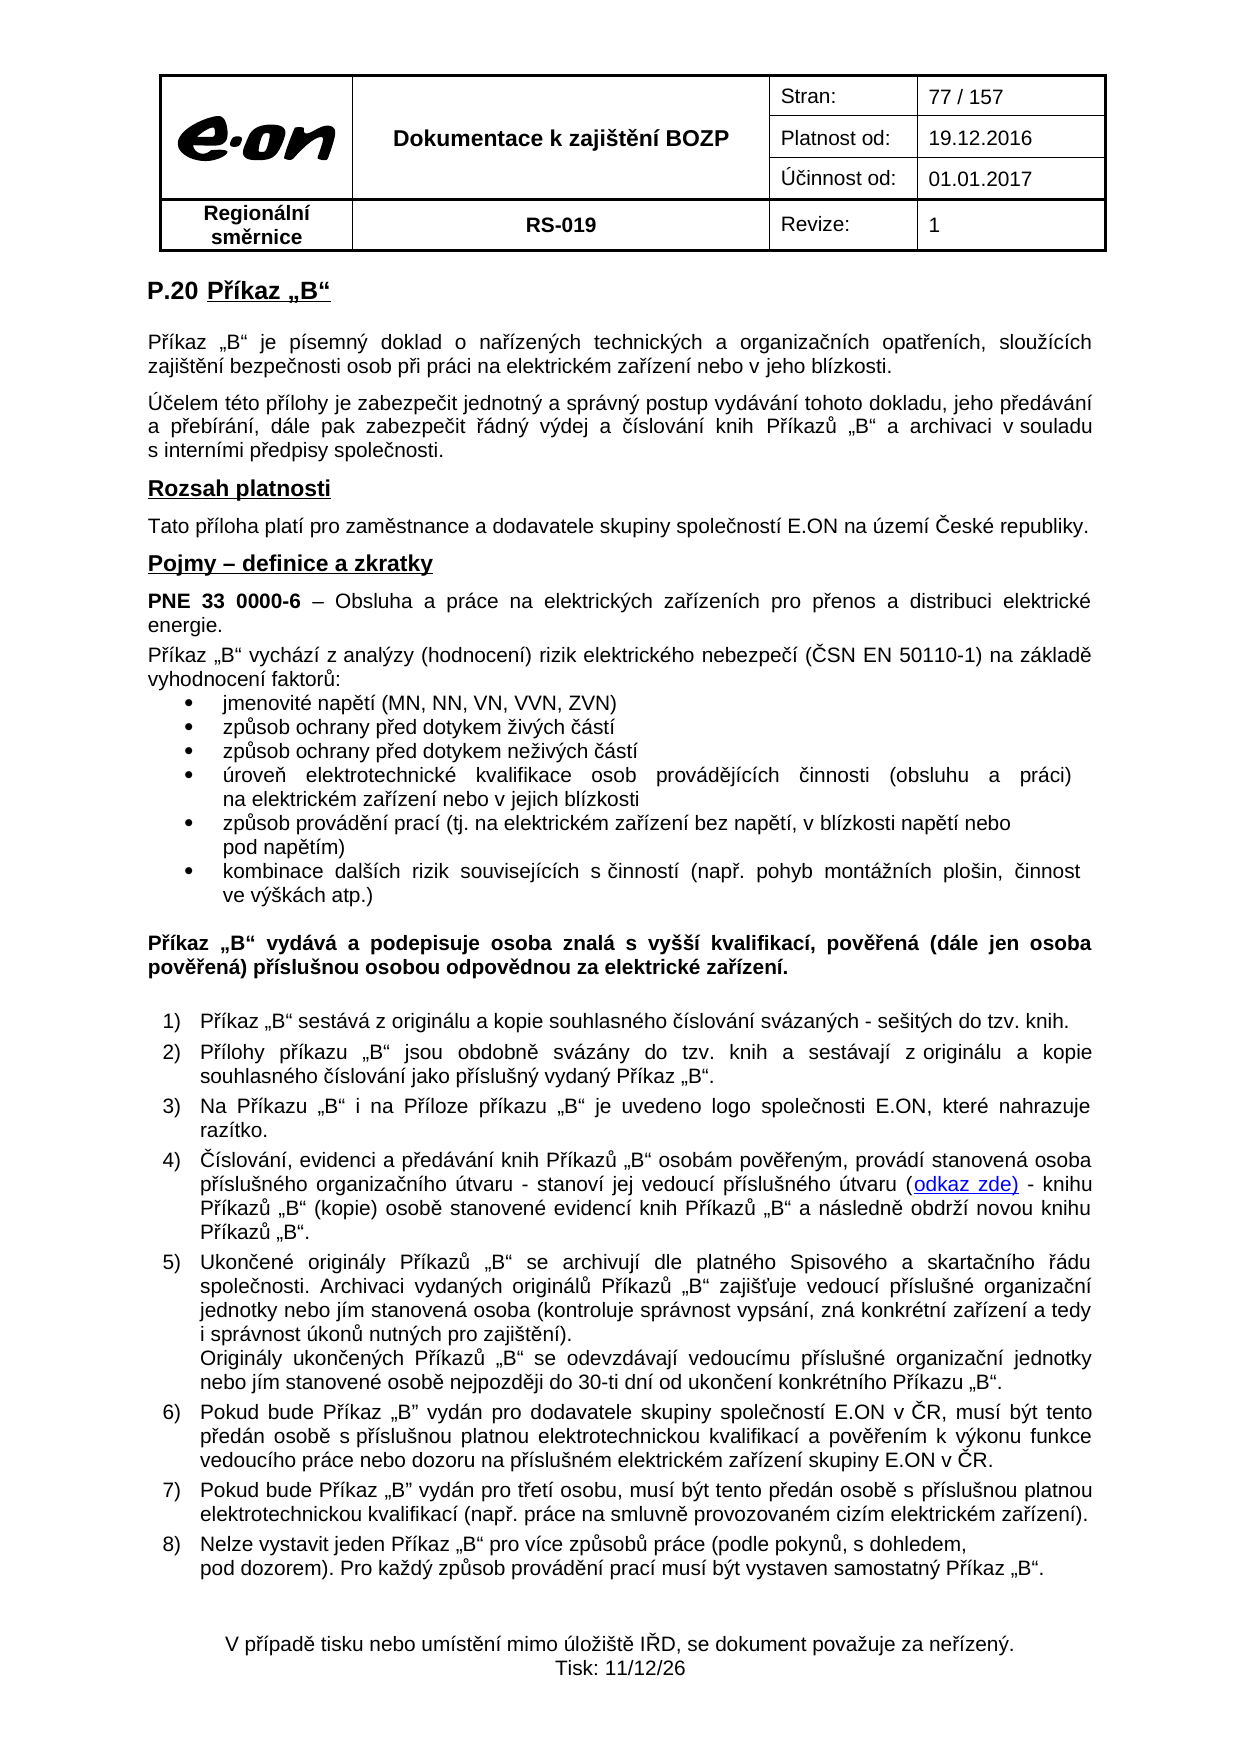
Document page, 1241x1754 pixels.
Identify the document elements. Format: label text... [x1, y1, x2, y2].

list Pokud bude Příkaz „B” vydán pro dodavatele skupiny společností E.ON v ČR, musí být tento předán osobě s příslušnou platnou elektrotechnickou kvalifikací a pověřením k výkonu funkce vedoucího práce nebo dozoru na příslušném elektrickém zařízení skupiny E.ON v ČR. [162, 1400, 1092, 1472]
list Nelze vystavit jeden Příkaz „B“ pro více způsobů práce (podle pokynů, s dohledem, [162, 1532, 1092, 1556]
text Originály ukončených Příkazů „B“ se odevzdávají vedoucímu příslušné organizační jednotky nebo jím stanovené osobě nejpozději do 30-ti dní od ukončení konkrétního Příkazu „B“. [200, 1346, 1092, 1394]
list Ukončené originály Příkazů „B“ se archivují dle platného Spisového a skartačního řádu společnosti. Archivaci vydaných originálů Příkazů „B“ zajišťuje vedoucí příslušné organizační jednotky nebo jím stanovená osoba (kontroluje správnost vypsání, zná konkrétní zařízení a tedy i správnost úkonů nutných pro zajištění). [162, 1250, 1092, 1346]
list Pokud bude Příkaz „B” vydán pro třetí osobu, musí být tento předán osobě s příslušnou platnou elektrotechnickou kvalifikací (např. práce na smluvně provozovaném cizím elektrickém zařízení). [162, 1478, 1092, 1526]
text Příkaz „B“ vychází z analýzy (hodnocení) rizik elektrického nebezpečí (ČSN EN 50110-1) na základě vyhodnocení faktorů: [148, 643, 1092, 691]
text pod dozorem). Pro každý způsob provádění prací musí být vystaven samostatný Příkaz „B“. [200, 1556, 1092, 1580]
list kombinace dalších rizik souvisejících s činností (např. pohyb montážních plošin, činnost ve výškách atp.) [185, 859, 1092, 907]
list Přílohy příkazu „B“ jsou obdobně svázány do tzv. knih a sestávají z originálu a kopie souhlasného číslování jako příslušný vydaný Příkaz „B“. [162, 1039, 1092, 1087]
list jmenovité napětí (MN, NN, VN, VVN, ZVN) [185, 691, 1092, 715]
list způsob ochrany před dotykem neživých částí [185, 739, 1092, 763]
text pod napětím) [223, 835, 1092, 859]
title Pojmy – definice a zkratky [148, 550, 1092, 576]
text Příkaz „B“ vydává a podepisuje osoba znalá s vyšší kvalifikací, pověřená (dále jen osoba pověřená) příslušnou osobou odpovědnou za elektrické zařízení. [148, 931, 1092, 979]
text PNE 33 0000-6 – Obsluha a práce na elektrických zařízeních pro přenos a distribuci elektrické energie. [148, 589, 1092, 637]
text Tato příloha platí pro zaměstnance a dodavatele skupiny společností E.ON na území České republiky. [148, 513, 1092, 537]
text Účelem této přílohy je zabezpečit jednotný a správný postup vydávání tohoto dokladu, jeho předávání a přebírání, dále pak zabezpečit řádný výdej a číslování knih Příkazů „B“ a archivaci v souladu s interními předpisy společnosti. [148, 390, 1092, 462]
list Příkaz „B“ sestává z originálu a kopie souhlasného číslování svázaných - sešitých do tzv. knih. [162, 1009, 1092, 1033]
list Číslování, evidenci a předávání knih Příkazů „B“ osobám pověřeným, provádí stanovená osoba příslušného organizačního útvaru - stanoví jej vedoucí příslušného útvaru (odkaz zde) - knihu Příkazů „B“ (kopie) osobě stanovené evidencí knih Příkazů „B“ a následně obdrží novou knihu Příkazů „B“. [162, 1148, 1092, 1244]
title Rozsah platnosti [148, 475, 1092, 501]
list Na Příkazu „B“ i na Příloze příkazu „B“ je uvedeno logo společnosti E.ON, které nahrazuje razítko. [162, 1094, 1092, 1142]
list úroveň elektrotechnické kvalifikace osob provádějících činnosti (obsluhu a práci) na elektrickém zařízení nebo v jejich blízkosti [185, 763, 1092, 811]
list způsob provádění prací (tj. na elektrickém zařízení bez napětí, v blízkosti napětí nebo [185, 811, 1092, 835]
text Příkaz „B“ je písemný doklad o nařízených technických a organizačních opatřeních, sloužících zajištění bezpečnosti osob při práci na elektrickém zařízení nebo v jeho blízkosti. [148, 330, 1092, 378]
list způsob ochrany před dotykem živých částí [185, 715, 1092, 739]
text Příkaz „B“ [147, 276, 1092, 305]
